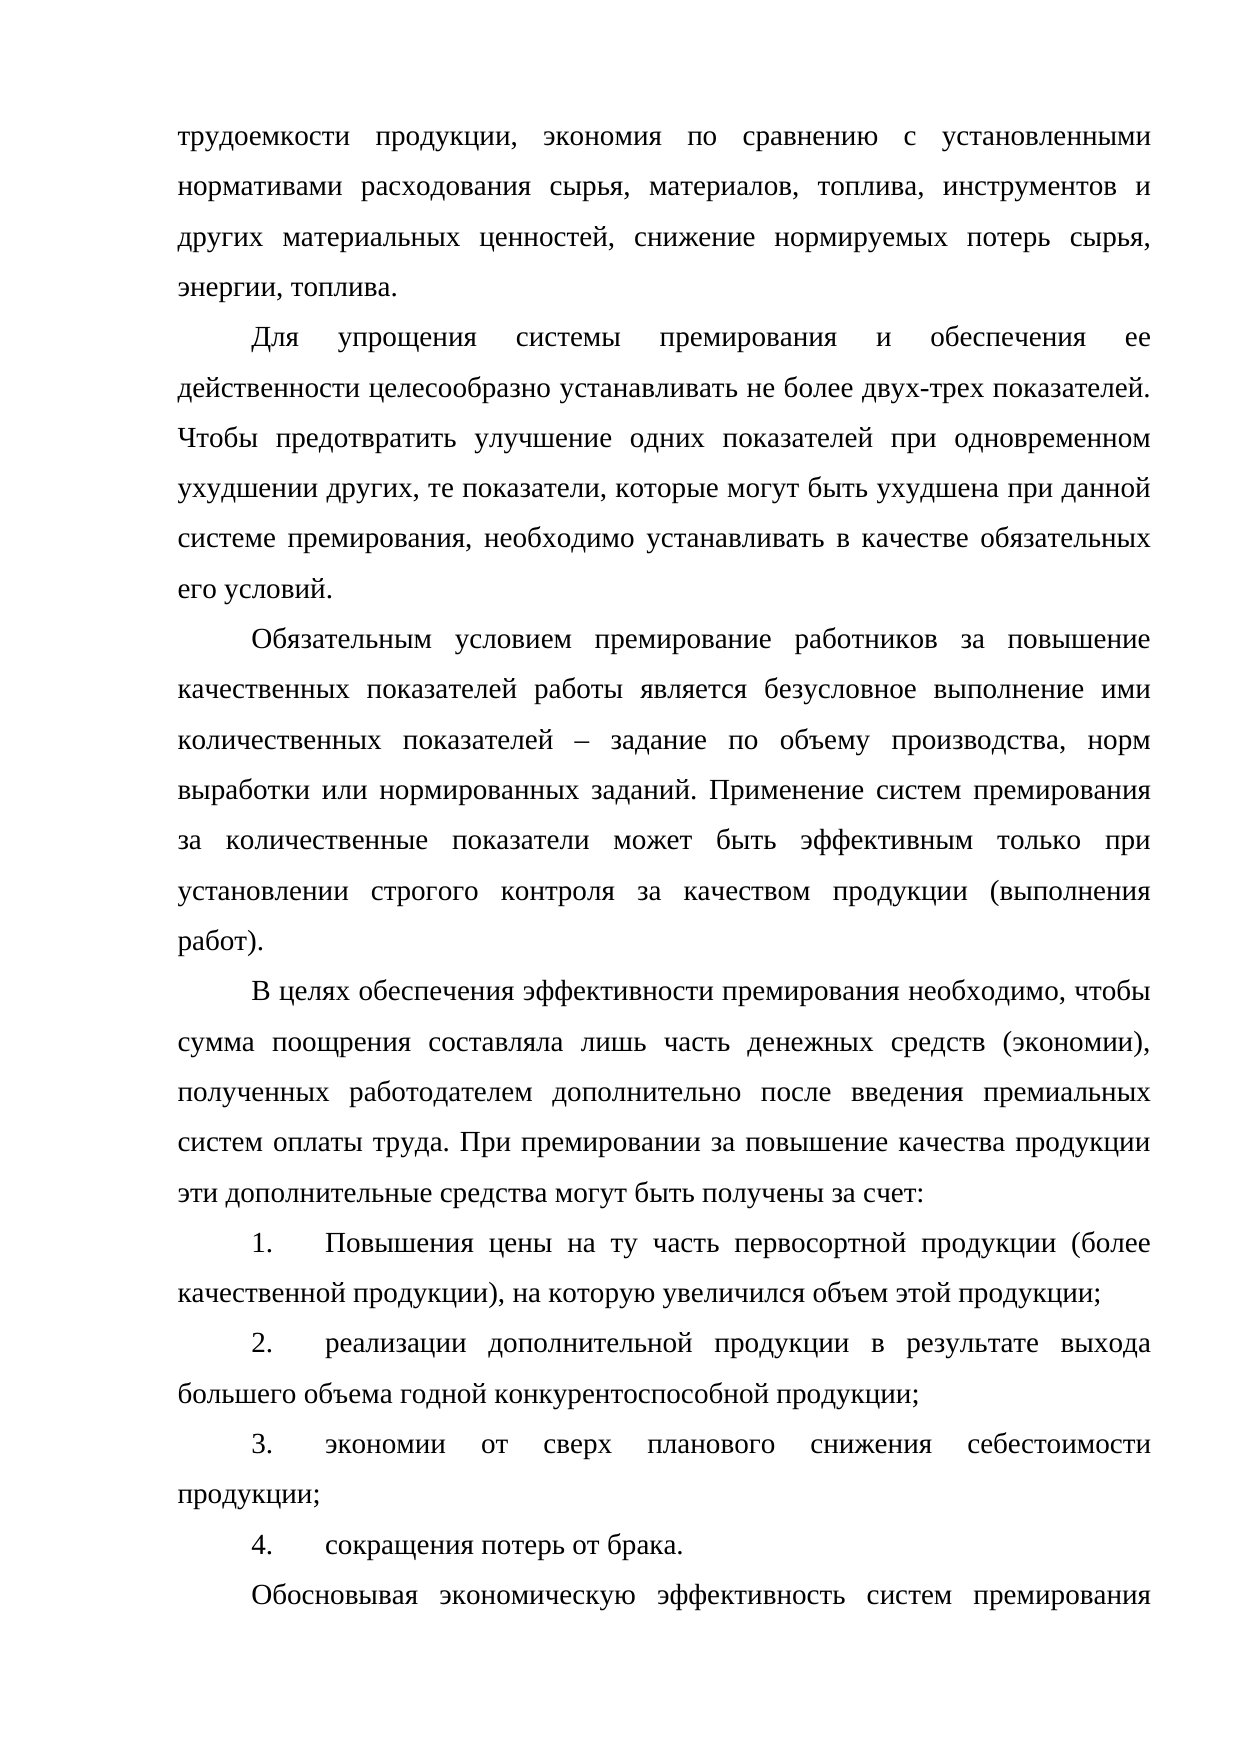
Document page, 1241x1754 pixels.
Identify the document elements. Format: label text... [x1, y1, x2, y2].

list Повышения цены на ту часть первосортной продукции (более качественной продукции), на которую увеличился объем этой продукции; [177, 1225, 1152, 1309]
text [177, 118, 1152, 303]
text В целях обеспечения эффективности премирования необходимо, чтобы сумма поощрения составляла лишь часть денежных средств (экономии), полученных работодателем дополнительно после введения премиальных систем оплаты труда. При премировании за повышение качества продукции эти дополнительные средства могут быть получены за счет: [177, 973, 1152, 1208]
text Обязательным условием премирование работников за повышение качественных показателей работы является безусловное выполнение ими количественных показателей – задание по объему производства, норм выработки или нормированных заданий. Применение систем премирования за количественные показатели может быть эффективным только при установлении строгого контроля за качеством продукции (выполнения работ). [177, 621, 1152, 957]
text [177, 1577, 1152, 1611]
list экономии от сверх планового снижения себестоимости продукции; [177, 1426, 1152, 1510]
text Для упрощения системы премирования и обеспечения ее действенности целесообразно устанавливать не более двух-трех показателей. Чтобы предотвратить улучшение одних показателей при одновременном ухудшении других, те показатели, которые могут быть ухудшена при данной системе премирования, необходимо устанавливать в качестве обязательных его условий. [177, 319, 1152, 604]
list сокращения потерь от брака. [177, 1527, 1152, 1560]
list реализации дополнительной продукции в результате выхода большего объема годной конкурентоспособной продукции; [177, 1326, 1152, 1409]
